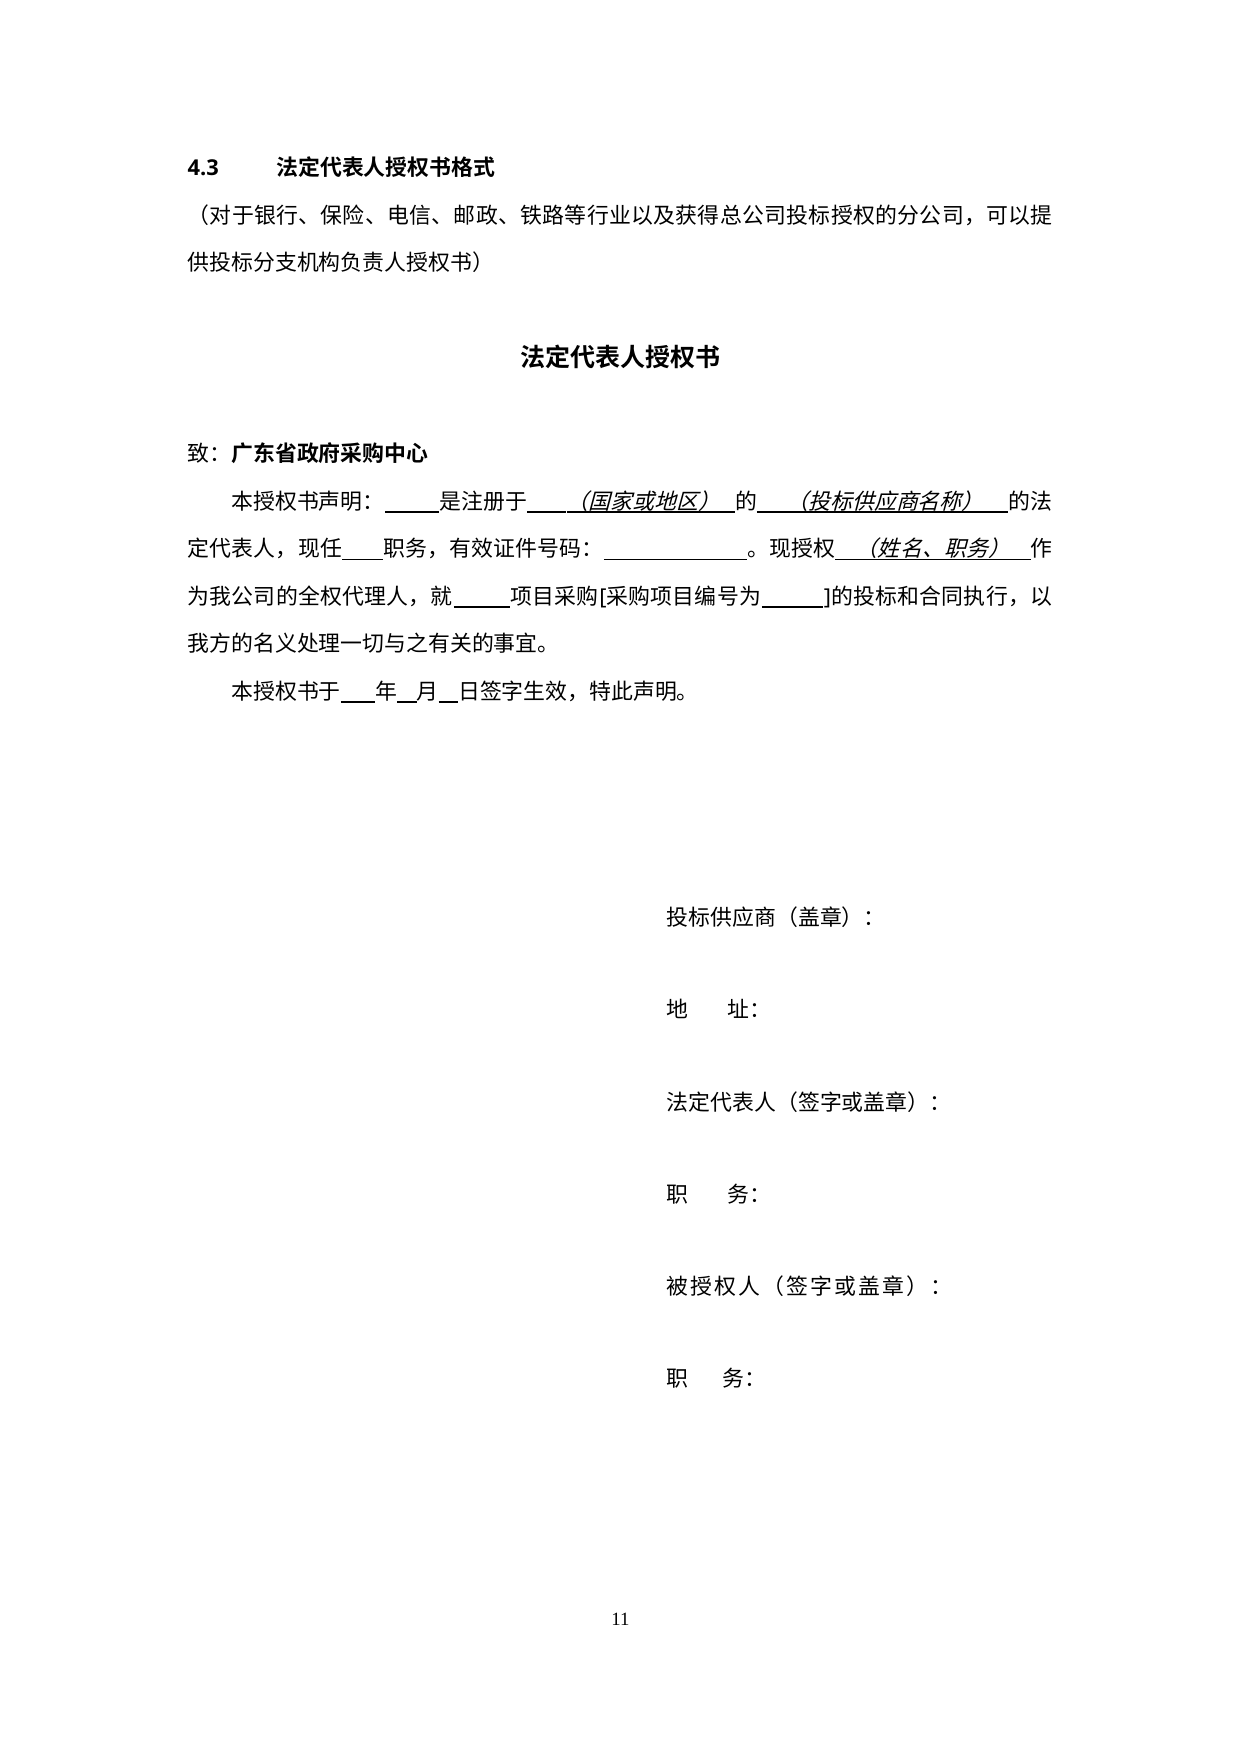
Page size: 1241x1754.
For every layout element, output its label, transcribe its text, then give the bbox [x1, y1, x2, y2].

text 法定代表人授权书 [187, 337, 1053, 373]
text 职 务： [667, 1361, 1053, 1393]
text 地 址： [667, 992, 1053, 1024]
text 致：广东省政府采购中心 [187, 436, 1053, 468]
text 投标供应商（盖章）： [667, 900, 1053, 932]
text 本授权书声明： 是注册于 （国家或地区） 的 （投标供应商名称） 的法定代表人，现任 职务，有效证件号码： 。现授权 （姓名、职务） 作为我公司的全权代理人，就 项目采购[采购项目编号为 ]的投标和合同执行，以我方的名义处理一切与之有关的事宜。 [187, 484, 1053, 658]
text 法定代表人（签字或盖章）： [667, 1084, 1053, 1116]
text 本授权书于 年 月 日签字生效，特此声明。 [187, 674, 1053, 706]
text 被授权人（签字或盖章）： [667, 1269, 1053, 1301]
text 职 务： [667, 1177, 1053, 1208]
text （对于银行、保险、电信、邮政、铁路等行业以及获得总公司投标授权的分公司，可以提供投标分支机构负责人授权书） [187, 198, 1053, 277]
subtitle 4.3 法定代表人授权书格式 [187, 150, 1053, 182]
